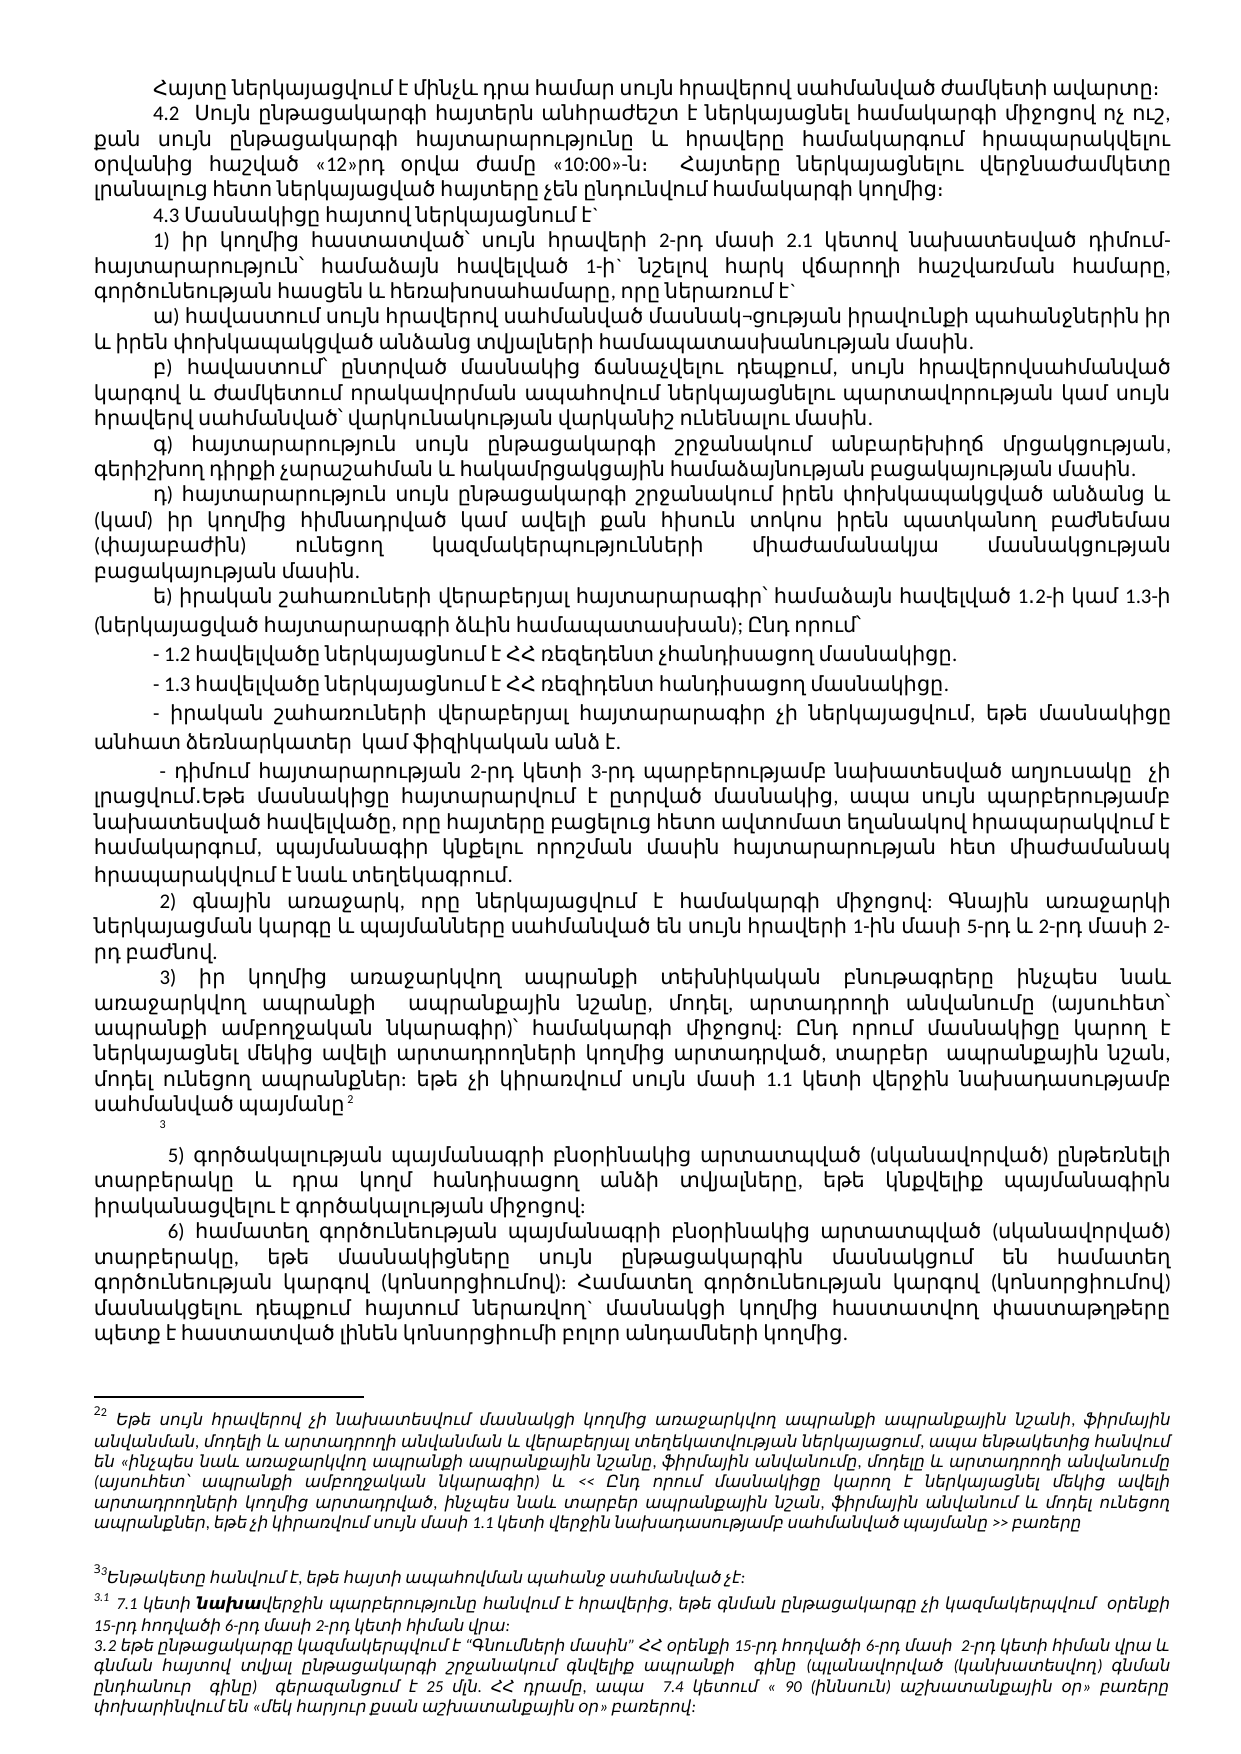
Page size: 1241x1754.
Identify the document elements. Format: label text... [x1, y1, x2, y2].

text 3) իր կողմից առաջարկվող ապրանքի տեխնիկական բնութագրերը ինչպես նաև առաջարկվող ապրանքի ապրանքային նշանը, մոդել, արտադրողի անվանումը (այսուհետ՝ ապրանքի ամբողջական նկարագիր)՝ համակարգի միջոցով: Ընդ որում մասնակիցը կարող է ներկայացնել մեկից ավելի արտադրողների կողմից արտադրված, տարբեր ապրանքային նշան, մոդել ունեցող ապրանքներ: եթե չի կիրառվում սույն մասի 1.1 կետի վերջին նախադասությամբ սահմանված պայմանը 2 [94, 964, 1171, 1117]
text 5) գործակալության պայմանագրի բնօրինակից արտատպված (սկանավորված) ընթեռնելի տարբերակը և դրա կողմ հանդիսացող անձի տվյալները, եթե կնքվելիք պայմանագիրն իրականացվելու է գործակալության միջոցով: [94, 1142, 1171, 1218]
text 4.2 Սույն ընթացակարգի հայտերն անհրաժեշտ է ներկայացնել համակարգի միջոցով ոչ ուշ, քան սույն ընթացակարգի հայտարարությունը և հրավերը համակարգում հրապարակվելու օրվանից հաշված «12»րդ օրվա ժամը «10:00»-ն։ Հայտերը ներկայացնելու վերջնաժամկետը լրանալուց հետո ներկայացված հայտերը չեն ընդունվում համակարգի կողմից։ [94, 100, 1171, 202]
text - 1.3 հավելվածը ներկայացնում է ՀՀ ռեզիդենտ հանդիսացող մասնակիցը. [94, 671, 1171, 696]
text 1) իր կողմից հաստատված՝ սույն հրավերի 2-րդ մասի 2.1 կետով նախատեսված դիմում-հայտարարություն՝ համաձայն հավելված 1-ի` նշելով հարկ վճարողի հաշվառման համարը, գործունեության հասցեն և հեռախոսահամարը, որը ներառում է` [94, 227, 1171, 304]
text 4.3 Մասնակիցը հայտով ներկայացնում է` [94, 202, 1171, 227]
text գ) հայտարարություն սույն ընթացակարգի շրջանակում անբարեխիղճ մրցակցության, գերիշխող դիրքի չարաշահման և հակամրցակցային համաձայնության բացակայության մասին. [94, 431, 1171, 482]
text 2) գնային առաջարկ, որը ներկայացվում է համակարգի միջոցով: Գնային առաջարկի ներկայացման կարգը և պայմանները սահմանված են սույն հրավերի 1-ին մասի 5-րդ և 2-րդ մասի 2-րդ բաժնով. [94, 888, 1171, 964]
text ա) հավաստում սույն հրավերով սահմանված մասնակ¬ցության իրավունքի պահանջներին իր և իրեն փոխկապակցված անձանց տվյալների համապատասխանության մասին. [94, 304, 1171, 354]
text Հայտը ներկայացվում է մինչև դրա համար սույն հրավերով սահմանված ժամկետի ավարտը։ [94, 75, 1171, 100]
text բ) հավաստում՝ ընտրված մասնակից ճանաչվելու դեպքում, սույն հրավերովսահմանված կարգով և ժամկետում որակավորման ապահովում ներկայացնելու պարտավորության կամ սույն հրավերվ սահմանված՝ վարկունակության վարկանիշ ունենալու մասին. [94, 354, 1171, 431]
text - դիմում հայտարարության 2-րդ կետի 3-րդ պարբերությամբ նախատեսված աղյուսակը չի լրացվում․Եթե մասնակիցը հայտարարվում է ըտրված մասնակից, ապա սույն պարբերությամբ նախատեսված հավելվածը, որը հայտերը բացելուց հետո ավտոմատ եղանակով հրապարակվում է համակարգում, պայմանագիր կնքելու որոշման մասին հայտարարության հետ միաժամանակ հրապարակվում է նաև տեղեկագրում. [94, 758, 1171, 888]
text 6) համատեղ գործունեության պայմանագրի բնօրինակից արտատպված (սկանավորված) տարբերակը, եթե մասնակիցները սույն ընթացակարգին մասնակցում են համատեղ գործունեության կարգով (կոնսորցիումով): Համատեղ գործունեության կարգով (կոնսորցիումով) մասնակցելու դեպքում հայտում ներառվող` մասնակցի կողմից հաստատվող փաստաթղթերը պետք է հաստատված լինեն կոնսորցիումի բոլոր անդամների կողմից. [94, 1218, 1171, 1346]
text ե) իրական շահառուների վերաբերյալ հայտարարագիր՝ համաձայն հավելված 1․2-ի կամ 1.3-ի (ներկայացված հայտարարագրի ձևին համապատասխան); Ընդ որում՝ [94, 583, 1171, 638]
text 3 [94, 1117, 1171, 1142]
text - իրական շահառուների վերաբերյալ հայտարարագիր չի ներկայացվում, եթե մասնակիցը անհատ ձեռնարկատեր կամ ֆիզիկական անձ է. [94, 700, 1171, 754]
text - 1.2 հավելվածը ներկայացնում է ՀՀ ռեզեդենտ չհանդիսացող մասնակիցը. [94, 642, 1171, 667]
text դ) հայտարարություն սույն ընթացակարգի շրջանակում իրեն փոխկապակցված անձանց և (կամ) իր կողմից հիմնադրված կամ ավելի քան հիսուն տոկոս իրեն պատկանող բաժնեմաս (փայաբաժին) ունեցող կազմակերպությունների միաժամանակյա մասնակցության բացակայության մասին. [94, 482, 1171, 583]
